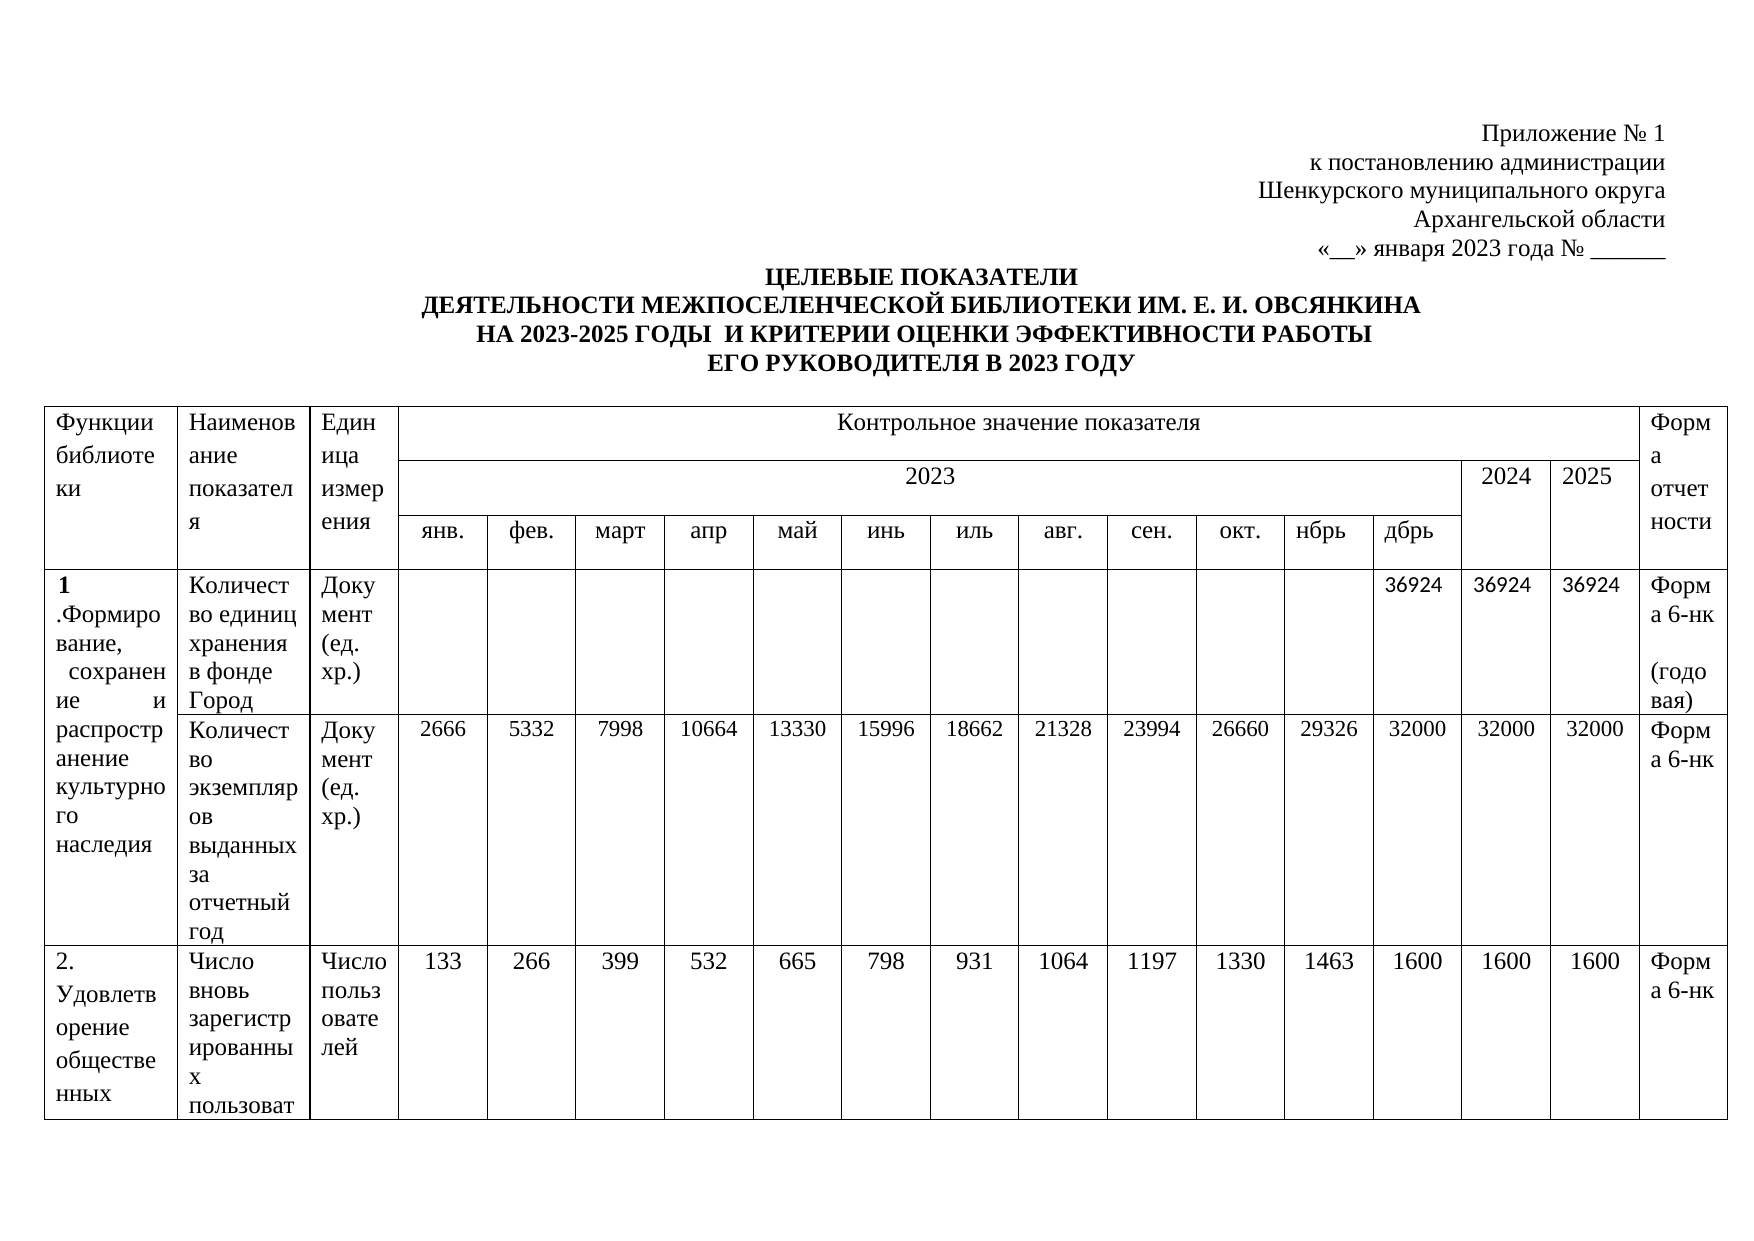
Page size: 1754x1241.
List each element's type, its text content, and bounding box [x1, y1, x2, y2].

table_cell 133 [399, 946, 487, 1118]
table_cell 2023 [399, 461, 1461, 514]
table_cell 23994 [1108, 715, 1196, 945]
table_cell янв. [399, 516, 487, 569]
table_cell Форма 6-нк [1640, 715, 1727, 945]
table_header Контрольное значение показателя [399, 407, 1639, 460]
title ЦЕЛЕВЫЕ ПОКАЗАТЕЛИ [177, 262, 1665, 291]
table_cell Форма 6-нк (годовая) [1640, 570, 1727, 714]
table_cell окт. [1197, 516, 1284, 569]
table_cell Документ (ед. хр.) [311, 715, 398, 945]
table_cell 2025 [1551, 461, 1639, 569]
table_header Единица измерения [311, 407, 398, 569]
table_cell Число пользователей [311, 946, 398, 1118]
table_cell 21328 [1019, 715, 1107, 945]
table_cell Форма 6-нк [1640, 946, 1727, 1118]
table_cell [45, 946, 177, 1118]
table_cell инь [842, 516, 930, 569]
table_cell 1197 [1108, 946, 1196, 1118]
table_cell 1330 [1197, 946, 1284, 1118]
title ЕГО РУКОВОДИТЕЛЯ В 2023 ГОДУ [177, 348, 1665, 377]
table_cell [178, 946, 309, 1118]
table_cell дбрь [1374, 516, 1461, 569]
table_cell иль [931, 516, 1018, 569]
table_cell 1064 [1019, 946, 1107, 1118]
table_cell 399 [576, 946, 664, 1118]
title Архангельской области [177, 204, 1665, 233]
table_cell [1108, 570, 1196, 714]
table_cell 798 [842, 946, 930, 1118]
table_cell 13330 [754, 715, 841, 945]
table_cell авг. [1019, 516, 1107, 569]
table_cell 532 [665, 946, 753, 1118]
table_cell [842, 570, 930, 714]
table_cell [754, 570, 841, 714]
table_cell 7998 [576, 715, 664, 945]
title НА 2023-2025 ГОДЫ И КРИТЕРИИ ОЦЕНКИ ЭФФЕКТИВНОСТИ РАБОТЫ [177, 319, 1665, 348]
table_cell 266 [488, 946, 575, 1118]
title «__» января 2023 года № ______ [177, 233, 1665, 262]
title ДЕЯТЕЛЬНОСТИ МЕЖПОСЕЛЕНЧЕСКОЙ БИБЛИОТЕКИ ИМ. Е. И. ОВСЯНКИНА [177, 291, 1665, 319]
table_cell 36924 [1374, 570, 1461, 714]
table_cell 32000 [1551, 715, 1639, 945]
table_cell [399, 570, 487, 714]
table_cell 1.Формирование, сохранение и распространение культурного наследия [45, 570, 177, 945]
table_cell 18662 [931, 715, 1018, 945]
table_cell апр [665, 516, 753, 569]
table_cell 2024 [1462, 461, 1550, 569]
table_cell 665 [754, 946, 841, 1118]
table_cell [576, 570, 664, 714]
title Шенкурского муниципального округа [177, 176, 1665, 204]
table_cell 1600 [1374, 946, 1461, 1118]
table_cell май [754, 516, 841, 569]
table_cell 32000 [1462, 715, 1550, 945]
table_cell фев. [488, 516, 575, 569]
table_cell 10664 [665, 715, 753, 945]
table_cell [488, 570, 575, 714]
table_cell Документ (ед. хр.) [311, 570, 398, 714]
table_cell 32000 [1374, 715, 1461, 945]
table_header Наименование показателя [178, 407, 309, 569]
table_cell [1019, 570, 1107, 714]
table_cell 15996 [842, 715, 930, 945]
table_cell [931, 570, 1018, 714]
table_cell [1197, 570, 1284, 714]
table_cell 26660 [1197, 715, 1284, 945]
table_cell Количество экземпляров выданных за отчетный год [178, 715, 309, 945]
table_cell 1600 [1462, 946, 1550, 1118]
table_header Форма отчетности [1640, 407, 1727, 569]
table_cell 1600 [1551, 946, 1639, 1118]
title к постановлению администрации [177, 147, 1665, 176]
table_cell Количество единиц хранения в фонде Город [178, 570, 309, 714]
table_cell 2666 [399, 715, 487, 945]
table_cell 1463 [1285, 946, 1373, 1118]
table_cell 5332 [488, 715, 575, 945]
table_cell [1285, 570, 1373, 714]
table_cell 36924 [1551, 570, 1639, 714]
table_cell сен. [1108, 516, 1196, 569]
table_header Функции библиотеки [45, 407, 177, 569]
table_cell нбрь [1285, 516, 1373, 569]
title Приложение № 1 [177, 118, 1665, 147]
table_cell март [576, 516, 664, 569]
table_cell [665, 570, 753, 714]
table_cell 931 [931, 946, 1018, 1118]
table_cell 29326 [1285, 715, 1373, 945]
table_cell 36924 [1462, 570, 1550, 714]
